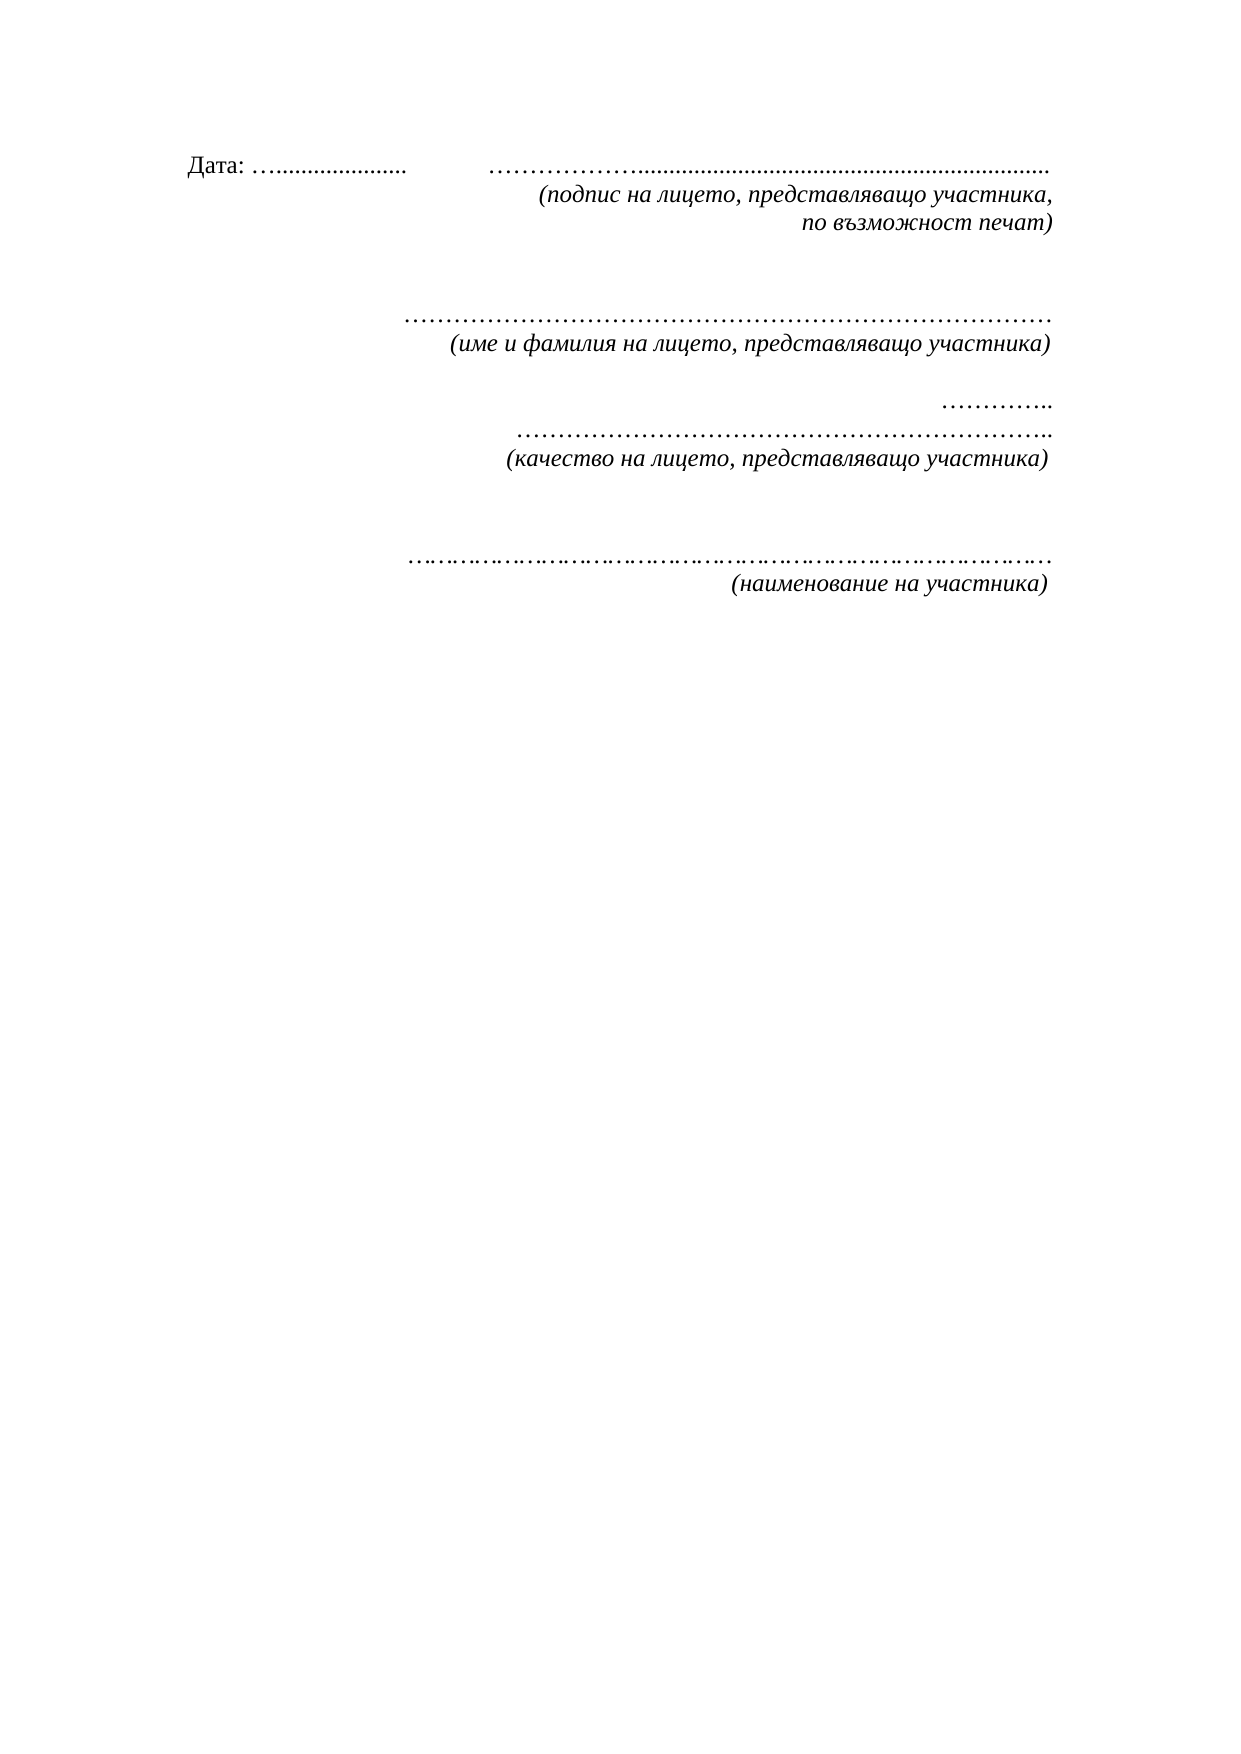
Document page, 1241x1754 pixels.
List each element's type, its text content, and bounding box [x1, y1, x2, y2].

text по възможност печат) [187, 207, 1053, 236]
text (подпис на лицето, представляващо участника, [187, 179, 1053, 207]
text …………..……………………………………………………….. [187, 385, 1053, 443]
text …………………………………………………………………………… [187, 506, 1053, 568]
text (качество на лицето, представляващо участника) [487, 443, 1053, 472]
text Дата: …..................... ……………….................................................................. [187, 150, 1053, 179]
text (име и фамилия на лицето, представляващо участника) [187, 328, 1053, 357]
text …………………………………………………………………… [187, 265, 1053, 328]
text (наименование на участника) [637, 568, 1053, 597]
